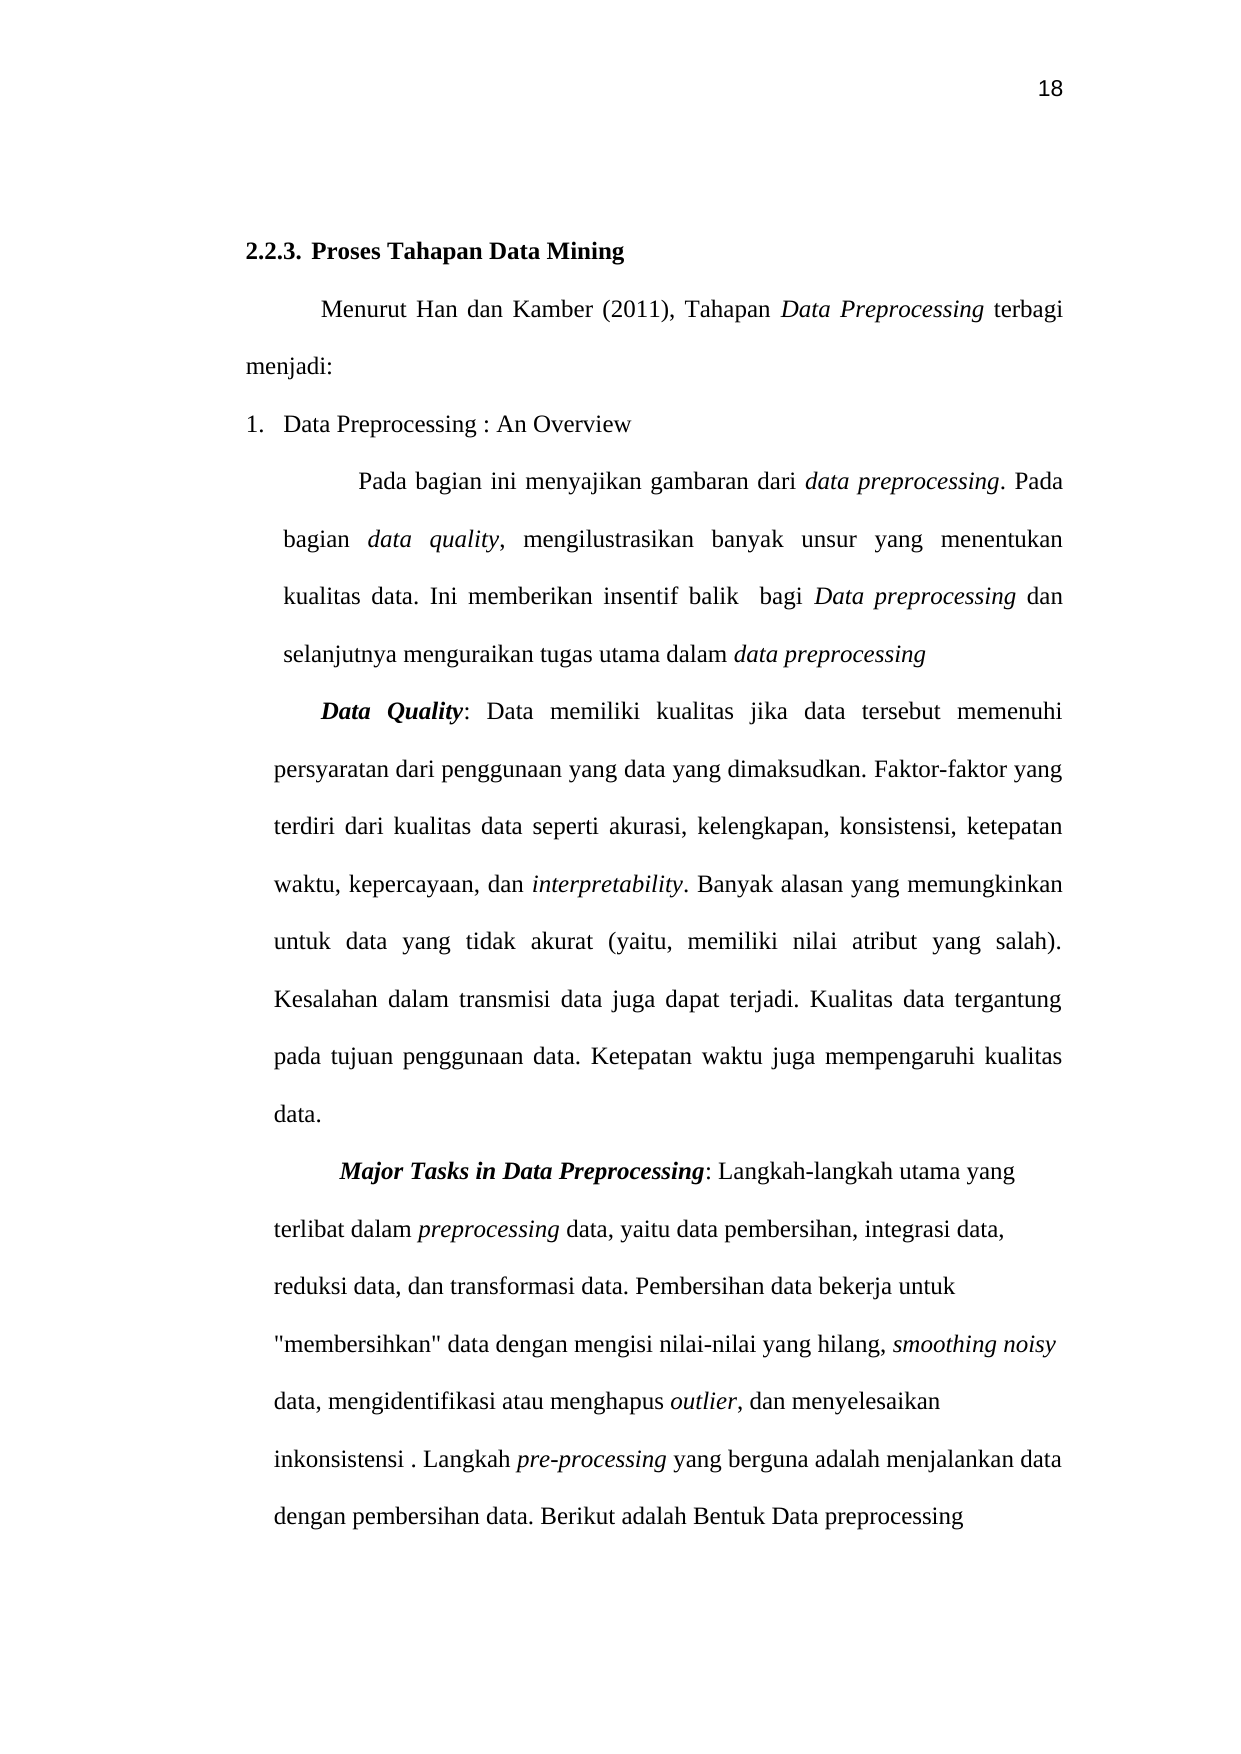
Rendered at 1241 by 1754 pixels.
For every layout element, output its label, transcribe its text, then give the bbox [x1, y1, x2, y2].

list Data Preprocessing : An Overview [246, 409, 1063, 437]
subtitle Proses Tahapan Data Mining [245, 236, 1063, 265]
text Major Tasks in Data Preprocessing: Langkah-langkah utama yang terlibat dalam preprocessing data, yaitu data pembersihan, integrasi data, reduksi data, dan transformasi data. Pembersihan data bekerja untuk "membersihkan" data dengan mengisi nilai-nilai yang hilang, smoothing noisy data, mengidentifikasi atau menghapus outlier, dan menyelesaikan inkonsistensi . Langkah pre-processing yang berguna adalah menjalankan data dengan pembersihan data. Berikut adalah Bentuk Data preprocessing [274, 1156, 1063, 1530]
list Menurut Han dan Kamber (2011), Tahapan Data Preprocessing terbagi menjadi: [246, 294, 1063, 380]
text Data Quality: Data memiliki kualitas jika data tersebut memenuhi persyaratan dari penggunaan yang data yang dimaksudkan. Faktor-faktor yang terdiri dari kualitas data seperti akurasi, kelengkapan, konsistensi, ketepatan waktu, kepercayaan, dan interpretability. Banyak alasan yang memungkinkan untuk data yang tidak akurat (yaitu, memiliki nilai atribut yang salah). Kesalahan dalam transmisi data juga dapat terjadi. Kualitas data tergantung pada tujuan penggunaan data. Ketepatan waktu juga mempengaruhi kualitas data. [274, 696, 1063, 1127]
text Pada bagian ini menyajikan gambaran dari data preprocessing. Pada bagian data quality, mengilustrasikan banyak unsur yang menentukan kualitas data. Ini memberikan insentif balik bagi Data preprocessing dan selanjutnya menguraikan tugas utama dalam data preprocessing [283, 466, 1063, 667]
